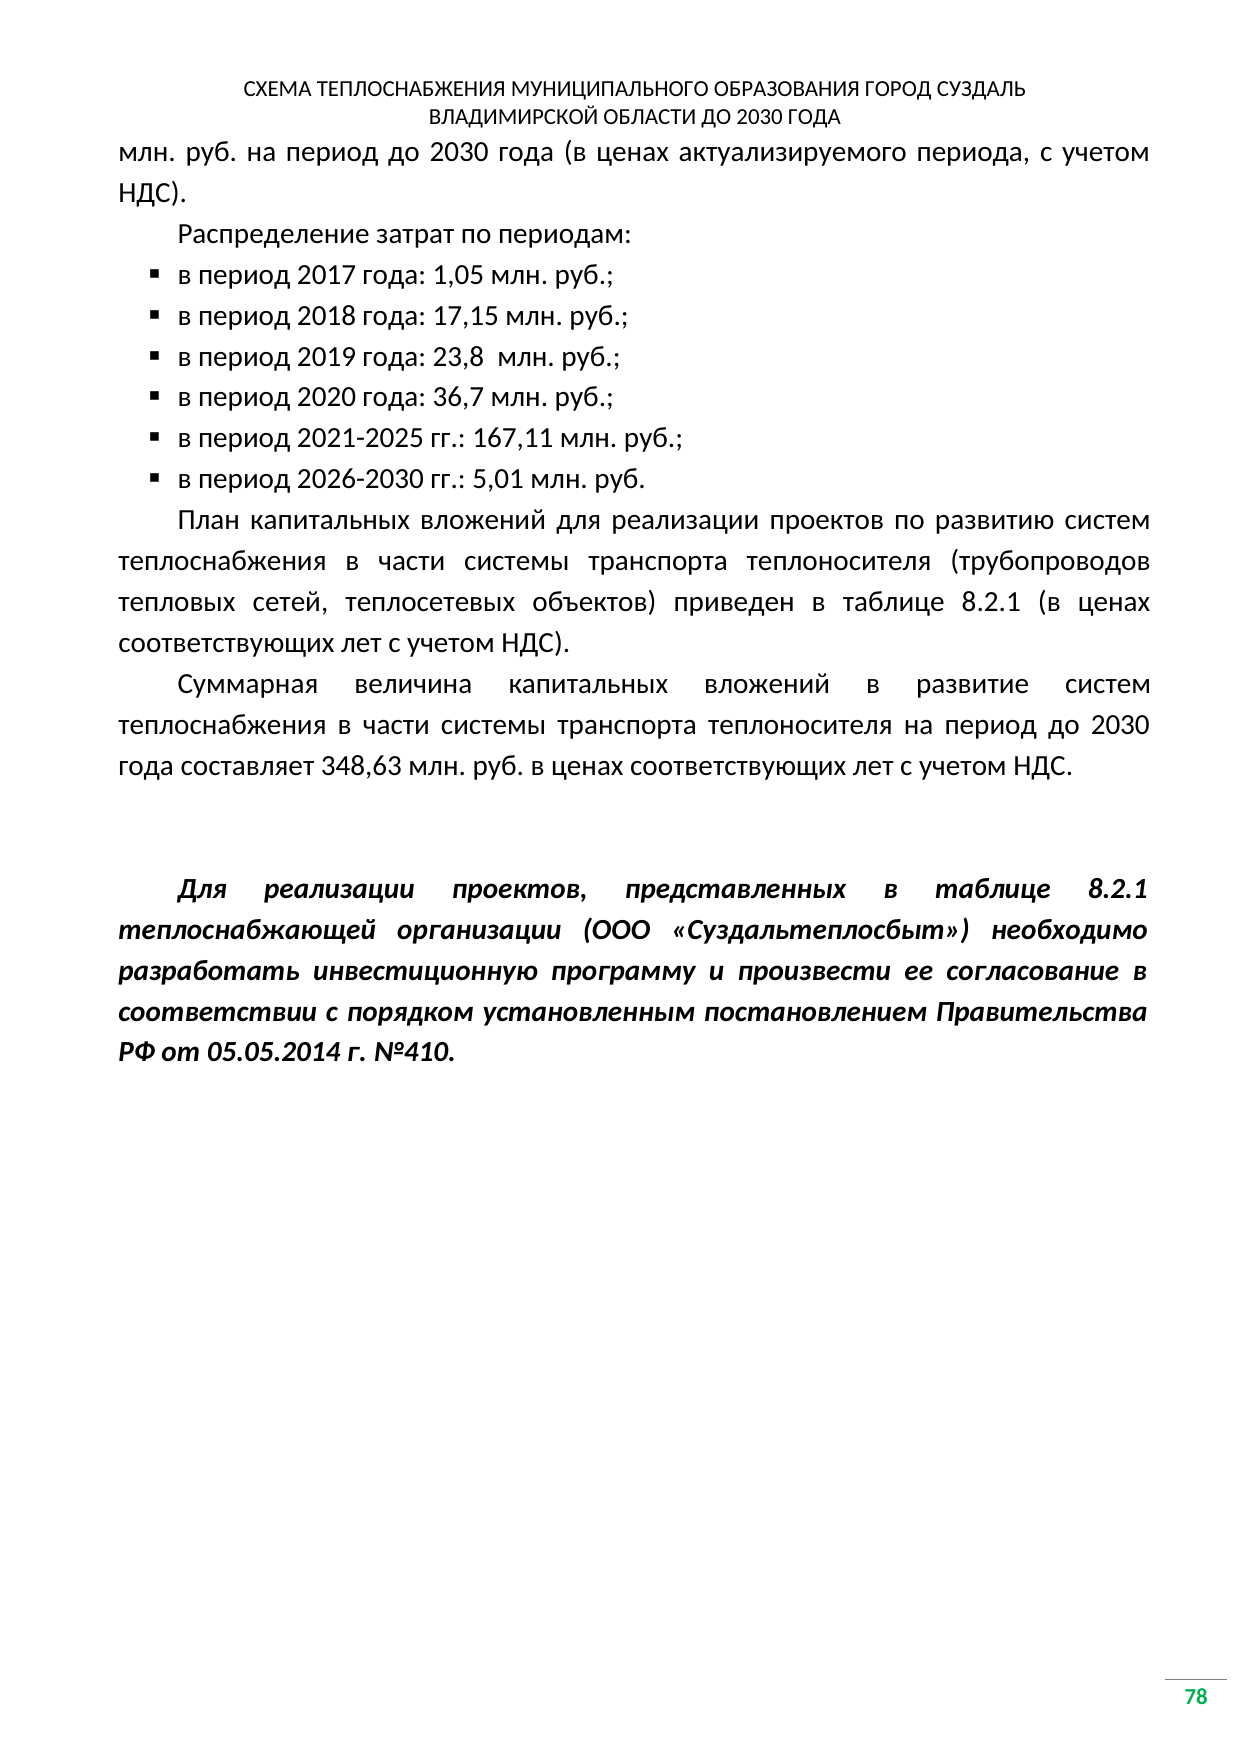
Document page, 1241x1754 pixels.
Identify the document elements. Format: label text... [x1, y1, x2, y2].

text Для реализации проектов, представленных в таблице 8.2.1 теплоснабжающей организации (ООО «Суздальтеплосбыт») необходимо разработать инвестиционную программу и произвести ее согласование в соответствии с порядком установленным постановлением Правительства РФ от 05.05.2014 г. №410. [118, 870, 1152, 1069]
text Суммарная величина капитальных вложений в развитие систем теплоснабжения в части системы транспорта теплоносителя на период до 2030 года составляет 348,63 млн. руб. в ценах соответствующих лет с учетом НДС. [118, 665, 1152, 783]
list в период 2026-2030 гг.: 5,01 млн. руб. [118, 460, 1152, 496]
list в период 2020 года: 36,7 млн. руб.; [118, 378, 1152, 414]
list в период 2017 года: 1,05 млн. руб.; [118, 256, 1152, 291]
list в период 2021-2025 гг.: 167,11 млн. руб.; [118, 419, 1152, 455]
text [118, 133, 1152, 209]
list в период 2019 года: 23,8 млн. руб.; [118, 338, 1152, 373]
text Распределение затрат по периодам: [118, 215, 1152, 250]
text План капитальных вложений для реализации проектов по развитию систем теплоснабжения в части системы транспорта теплоносителя (трубопроводов тепловых сетей, теплосетевых объектов) приведен в таблице 8.2.1 (в ценах соответствующих лет с учетом НДС). [118, 501, 1152, 660]
list в период 2018 года: 17,15 млн. руб.; [118, 297, 1152, 332]
